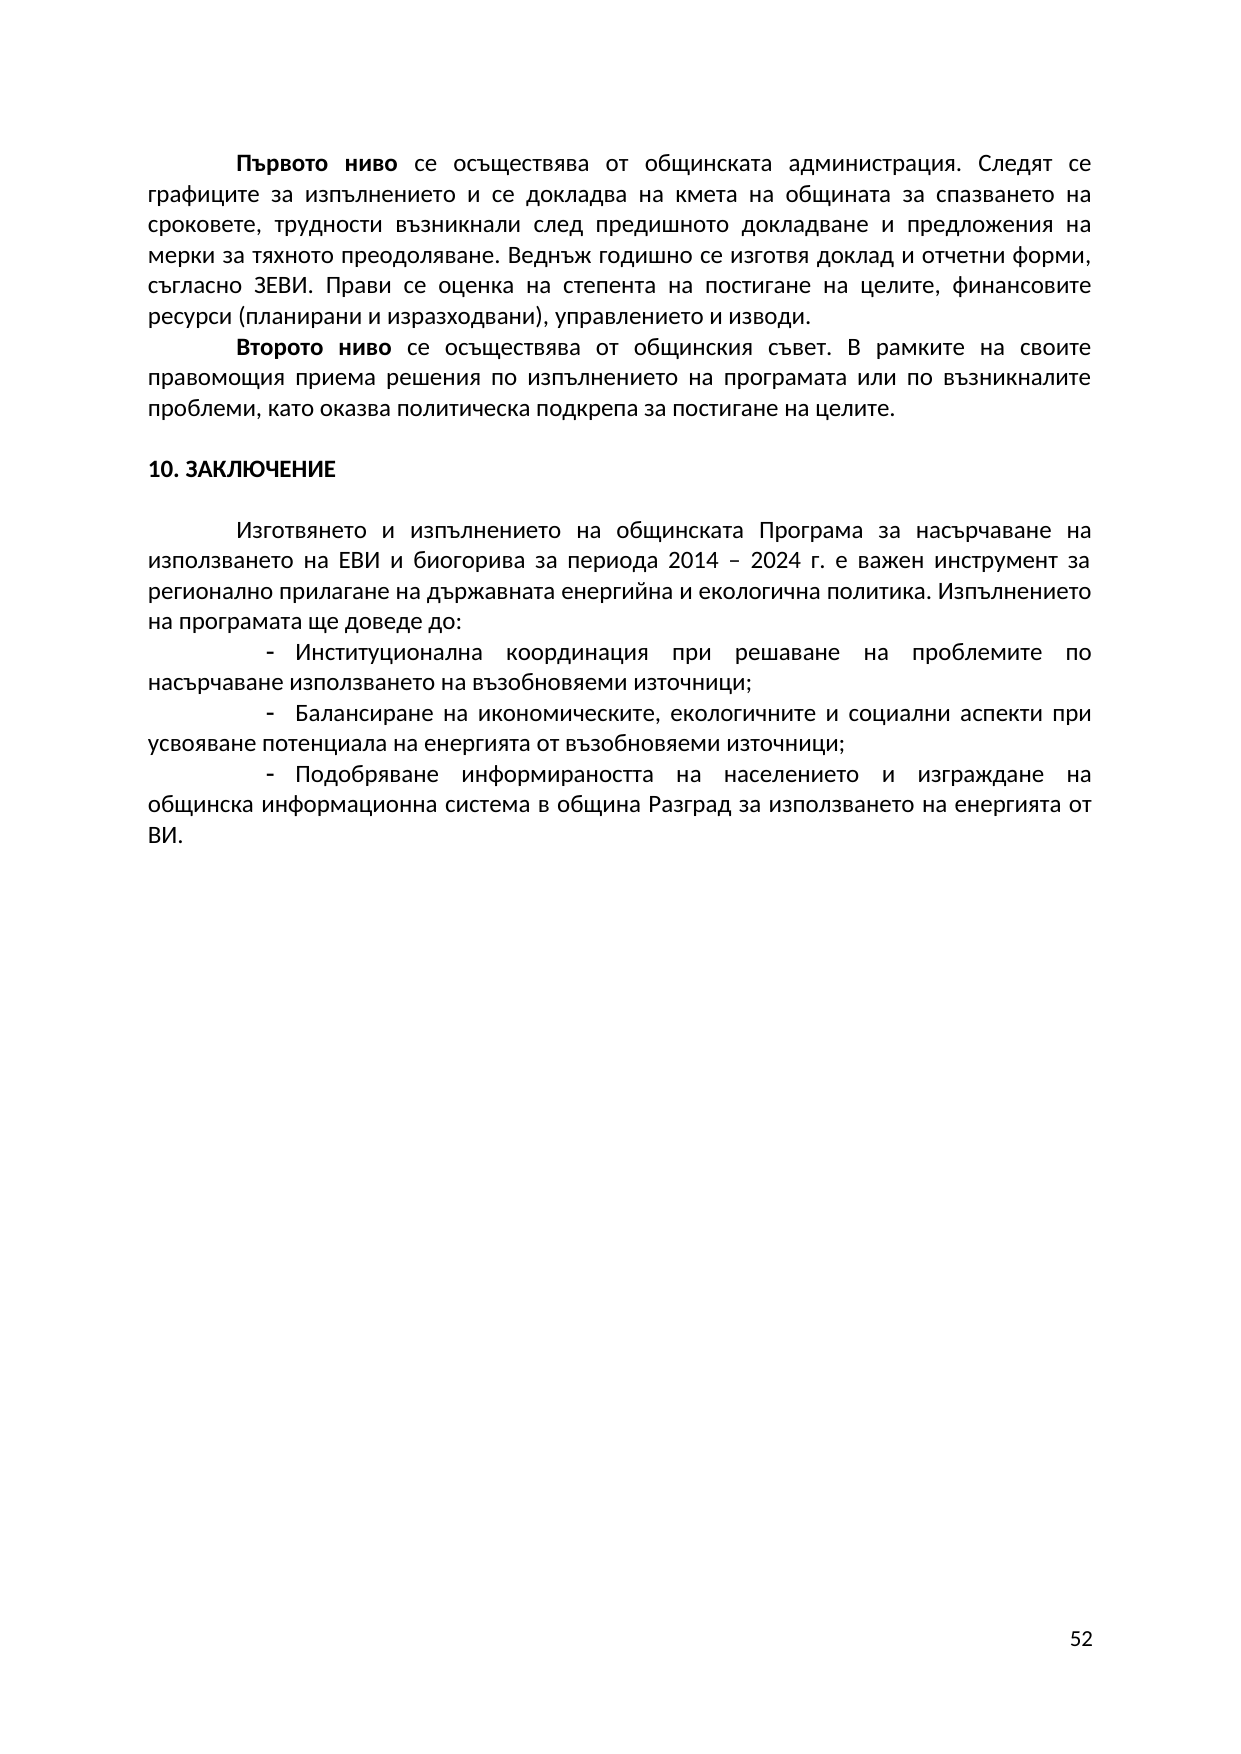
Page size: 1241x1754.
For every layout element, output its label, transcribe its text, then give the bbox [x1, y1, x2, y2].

list Подобряване информираността на населението и изграждане на общинска информационна система в община Разград за използването на енергията от ВИ. [148, 758, 1093, 849]
text Първото ниво се осъществява от общинската администрация. Следят се графиците за изпълнението и се докладва на кмета на общината за спазването на сроковете, трудности възникнали след предишното докладване и предложения на мерки за тяхното преодоляване. Веднъж годишно се изготвя доклад и отчетни форми, съгласно ЗЕВИ. Прави се оценка на степента на постигане на целите, финансовите ресурси (планирани и изразходвани), управлението и изводи. [148, 148, 1093, 331]
text 10. ЗАКЛЮЧЕНИЕ [148, 453, 1093, 483]
list Институционална координация при решаване на проблемите по насърчаване използването на възобновяеми източници; [148, 636, 1093, 697]
text Изготвянето и изпълнението на общинската Програма за насърчаване на използването на ЕВИ и биогорива за периода 2014 – 2024 г. е важен инструмент за регионално прилагане на държавната енергийна и екологична политика. Изпълнението на програмата ще доведе до: [148, 514, 1093, 636]
list Балансиране на икономическите, екологичните и социални аспекти при усвояване потенциала на енергията от възобновяеми източници; [148, 697, 1093, 758]
text Второто ниво се осъществява от общинския съвет. В рамките на своите правомощия приема решения по изпълнението на програмата или по възникналите проблеми, като оказва политическа подкрепа за постигане на целите. [148, 331, 1093, 422]
